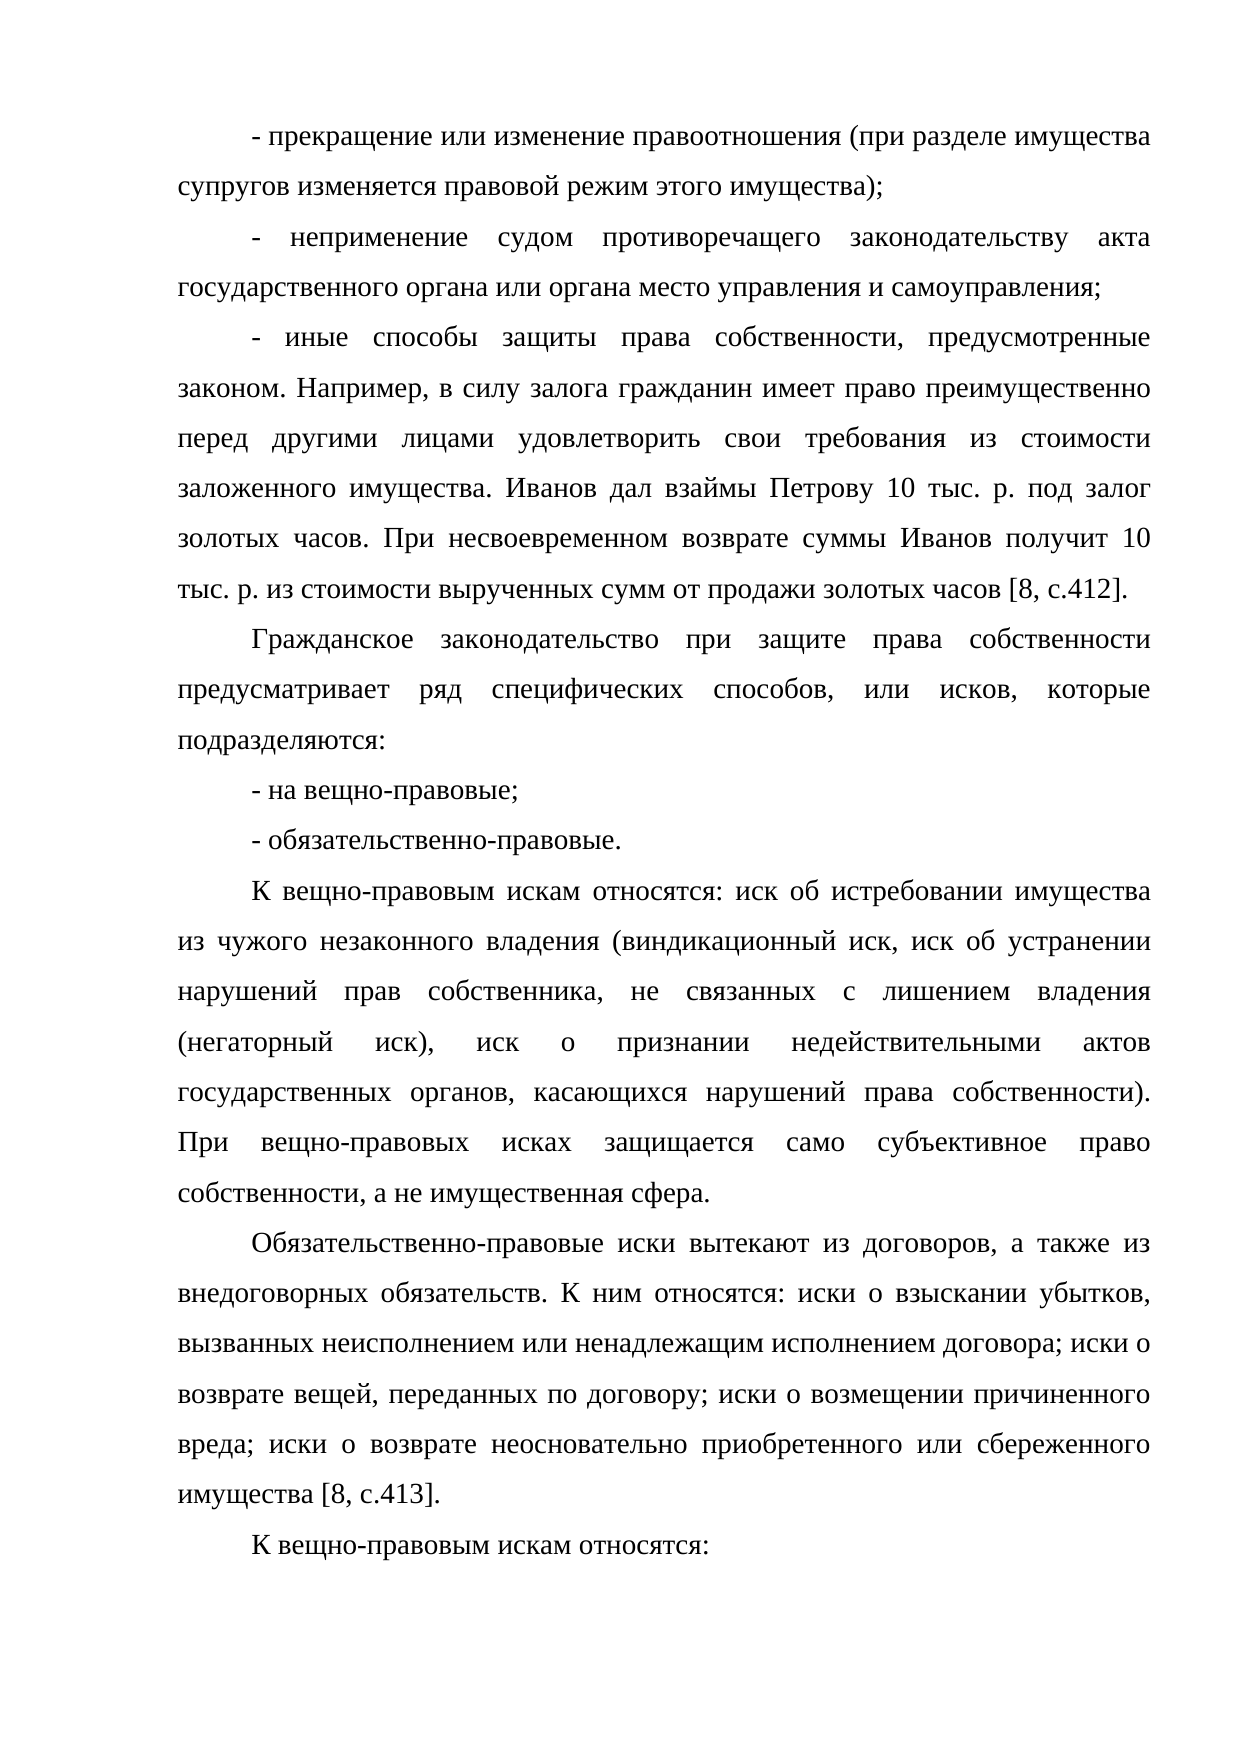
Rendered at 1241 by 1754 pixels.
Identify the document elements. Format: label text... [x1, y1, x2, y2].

text Обязательственно-правовые иски вытекают из договоров, а также из внедоговорных обязательств. К ним относятся: иски о взыскании убытков, вызванных неисполнением или ненадлежащим исполнением договора; иски о возврате вещей, переданных по договору; иски о возмещении причиненного вреда; иски о возврате неосновательно приобретенного или сбереженного имущества [8, с.413]. [177, 1225, 1152, 1510]
text К вещно-правовым искам относятся: иск об истребовании имущества из чужого незаконного владения (виндикационный иск, иск об устранении нарушений прав собственника, не связанных с лишением владения (негаторный иск), иск о признании недействительными актов государственных органов, касающихся нарушений права собственности). При вещно-правовых исках защищается само субъективное право собственности, а не имущественная сфера. [177, 873, 1152, 1208]
text - обязательственно-правовые. [177, 822, 1152, 856]
text - неприменение судом противоречащего законодательству акта государственного органа или органа место управления и самоуправления; [177, 219, 1152, 303]
text К вещно-правовым искам относятся: [177, 1527, 1152, 1560]
text - прекращение или изменение правоотношения (при разделе имущества супругов изменяется правовой режим этого имущества); [177, 118, 1152, 202]
text - на вещно-правовые; [177, 772, 1152, 806]
text Гражданское законодательство при защите права собственности предусматривает ряд специфических способов, или исков, которые подразделяются: [177, 621, 1152, 755]
text - иные способы защиты права собственности, предусмотренные законом. Например, в силу залога гражданин имеет право преимущественно перед другими лицами удовлетворить свои требования из стоимости заложенного имущества. Иванов дал взаймы Петрову 10 тыс. р. под залог золотых часов. При несвоевременном возврате суммы Иванов получит 10 тыс. р. из стоимости вырученных сумм от продажи золотых часов [8, с.412]. [177, 319, 1152, 604]
